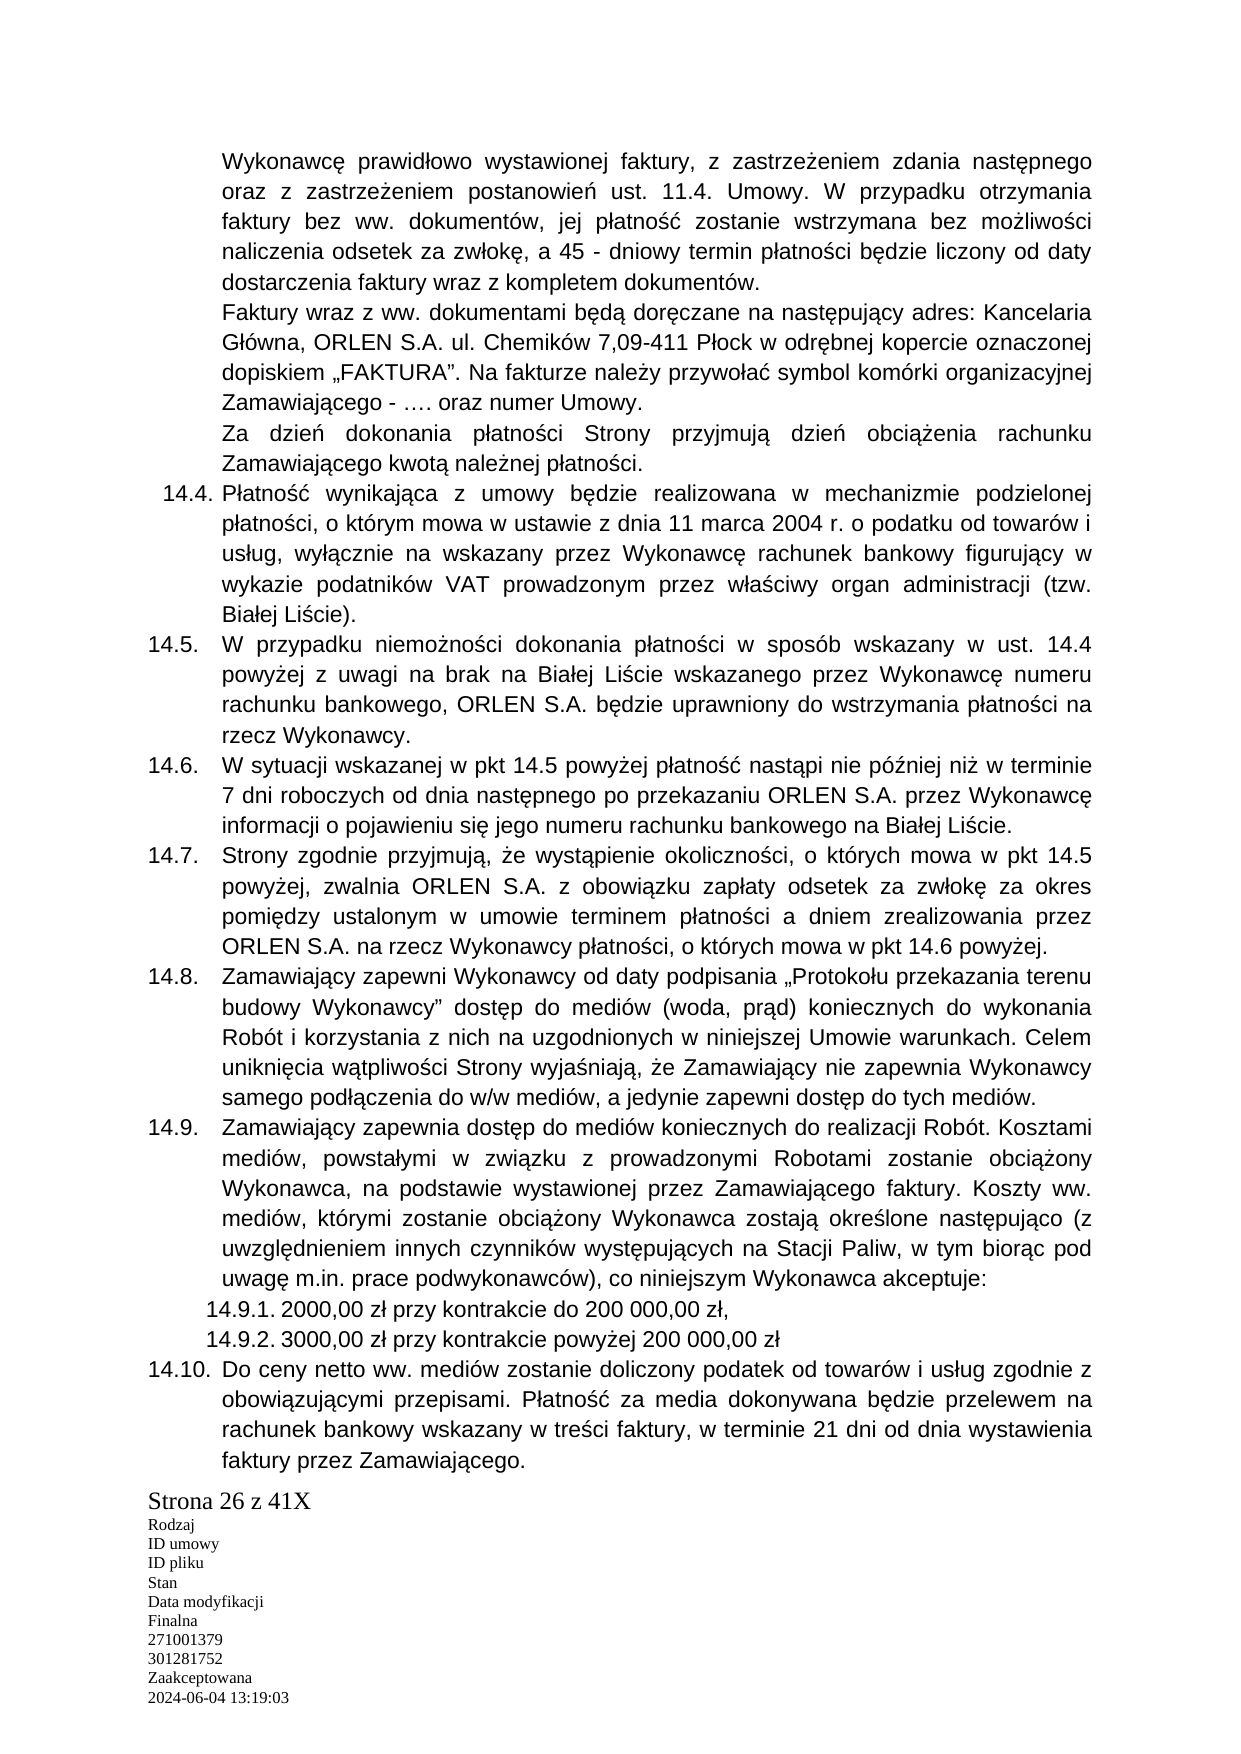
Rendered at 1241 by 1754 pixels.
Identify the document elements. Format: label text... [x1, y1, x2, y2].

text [222, 148, 1092, 295]
list Zamawiający zapewni Wykonawcy od daty podpisania „Protokołu przekazania terenu budowy Wykonawcy” dostęp do mediów (woda, prąd) koniecznych do wykonania Robót i korzystania z nich na uzgodnionych w niniejszej Umowie warunkach. Celem uniknięcia wątpliwości Strony wyjaśniają, że Zamawiający nie zapewnia Wykonawcy samego podłączenia do w/w mediów, a jedynie zapewni dostęp do tych mediów. [148, 963, 1092, 1111]
list 3000,00 zł przy kontrakcie powyżej 200 000,00 zł [206, 1326, 1092, 1352]
list W sytuacji wskazanej w pkt 14.5 powyżej płatność nastąpi nie później niż w terminie 7 dni roboczych od dnia następnego po przekazaniu ORLEN S.A. przez Wykonawcę informacji o pojawieniu się jego numeru rachunku bankowego na Białej Liście. [148, 752, 1092, 839]
list Do ceny netto ww. mediów zostanie doliczony podatek od towarów i usług zgodnie z obowiązującymi przepisami. Płatność za media dokonywana będzie przelewem na rachunek bankowy wskazany w treści faktury, w terminie 21 dni od dnia wystawienia faktury przez Zamawiającego. [148, 1356, 1092, 1473]
text Za dzień dokonania płatności Strony przyjmują dzień obciążenia rachunku Zamawiającego kwotą należnej płatności. [222, 419, 1092, 476]
list Płatność wynikająca z umowy będzie realizowana w mechanizmie podzielonej płatności, o którym mowa w ustawie z dnia 11 marca 2004 r. o podatku od towarów i usług, wyłącznie na wskazany przez Wykonawcę rachunek bankowy figurujący w wykazie podatników VAT prowadzonym przez właściwy organ administracji (tzw. Białej Liście). [162, 480, 1092, 627]
list 2000,00 zł przy kontrakcie do 200 000,00 zł, [206, 1296, 1092, 1322]
list W przypadku niemożności dokonania płatności w sposób wskazany w ust. 14.4 powyżej z uwagi na brak na Białej Liście wskazanego przez Wykonawcę numeru rachunku bankowego, ORLEN S.A. będzie uprawniony do wstrzymania płatności na rzecz Wykonawcy. [148, 631, 1092, 748]
list Zamawiający zapewnia dostęp do mediów koniecznych do realizacji Robót. Kosztami mediów, powstałymi w związku z prowadzonymi Robotami zostanie obciążony Wykonawca, na podstawie wystawionej przez Zamawiającego faktury. Koszty ww. mediów, którymi zostanie obciążony Wykonawca zostają określone następująco (z uwzględnieniem innych czynników występujących na Stacji Paliw, w tym biorąc pod uwagę m.in. prace podwykonawców), co niniejszym Wykonawca akceptuje: [148, 1114, 1092, 1292]
list Strony zgodnie przyjmują, że wystąpienie okoliczności, o których mowa w pkt 14.5 powyżej, zwalnia ORLEN S.A. z obowiązku zapłaty odsetek za zwłokę za okres pomiędzy ustalonym w umowie terminem płatności a dniem zrealizowania przez ORLEN S.A. na rzecz Wykonawcy płatności, o których mowa w pkt 14.6 powyżej. [148, 842, 1092, 959]
text Faktury wraz z ww. dokumentami będą doręczane na następujący adres: Kancelaria Główna, ORLEN S.A. ul. Chemików 7,09-411 Płock w odrębnej kopercie oznaczonej dopiskiem „FAKTURA”. Na fakturze należy przywołać symbol komórki organizacyjnej Zamawiającego - …. oraz numer Umowy. [222, 299, 1092, 416]
